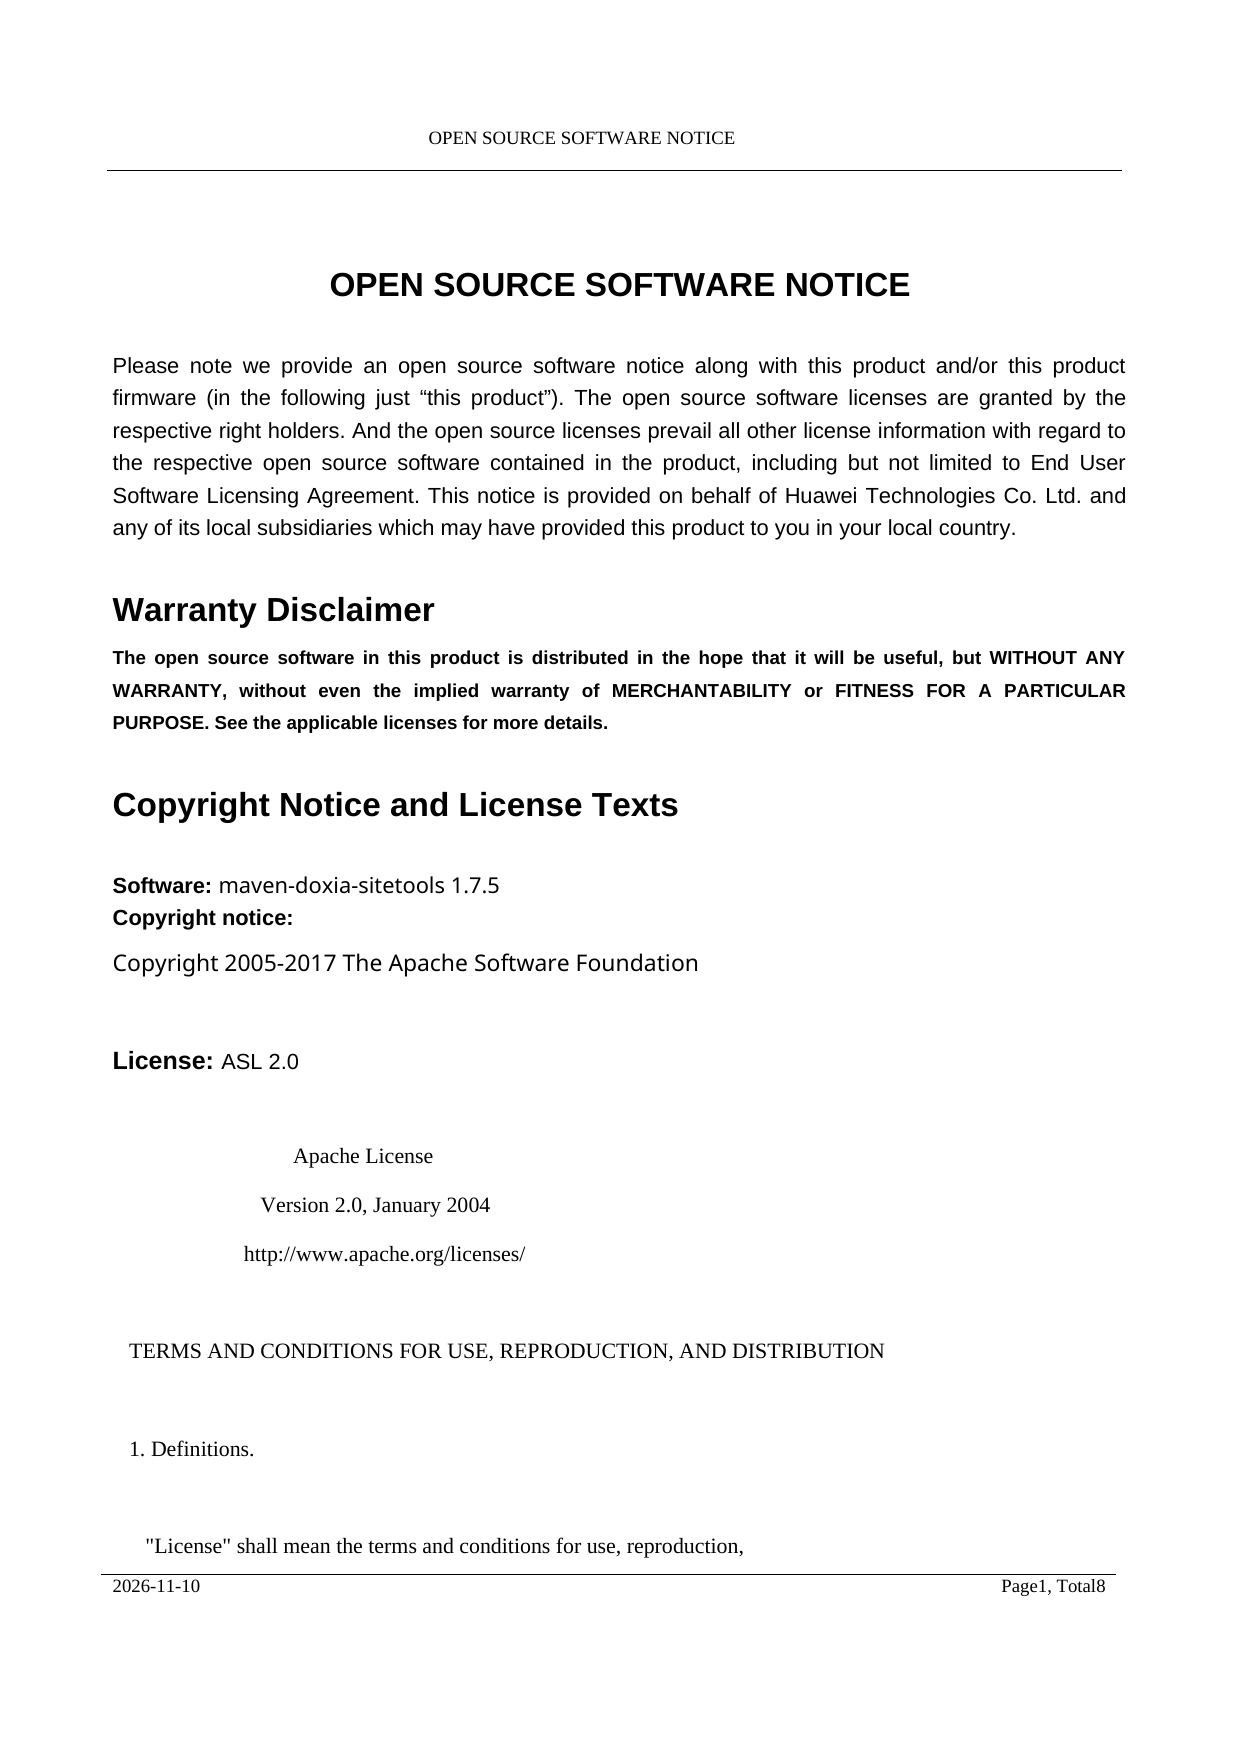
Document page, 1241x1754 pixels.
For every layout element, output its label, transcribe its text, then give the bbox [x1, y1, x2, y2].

text Software: maven-doxia-sitetools 1.7.5 [112, 869, 1128, 901]
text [112, 1091, 1128, 1562]
text Copyright notice: [112, 901, 1128, 934]
text Copyright Notice and License Texts [112, 771, 1128, 836]
text OPEN SOURCE SOFTWARE NOTICE [112, 251, 1128, 316]
text The open source software in this product is distributed in the hope that it will be useful, but WITHOUT ANY WARRANTY, without even the implied warranty of MERCHANTABILITY or FITNESS FOR A PARTICULAR PURPOSE. See the applicable licenses for more details. [112, 641, 1128, 739]
text Copyright 2005-2017 The Apache Software Foundation [112, 947, 1128, 1028]
text Please note we provide an open source software notice along with this product and/or this product firmware (in the following just “this product”). The open source software licenses are granted by the respective right holders. And the open source licenses prevail all other license information with regard to the respective open source software contained in the product, including but not limited to End User Software Licensing Agreement. This notice is provided on behalf of Huawei Technologies Co. Ltd. and any of its local subsidiaries which may have provided this product to you in your local country. [112, 349, 1128, 544]
text License: ASL 2.0 [112, 1044, 1128, 1077]
text Warranty Disclaimer [112, 576, 1128, 641]
